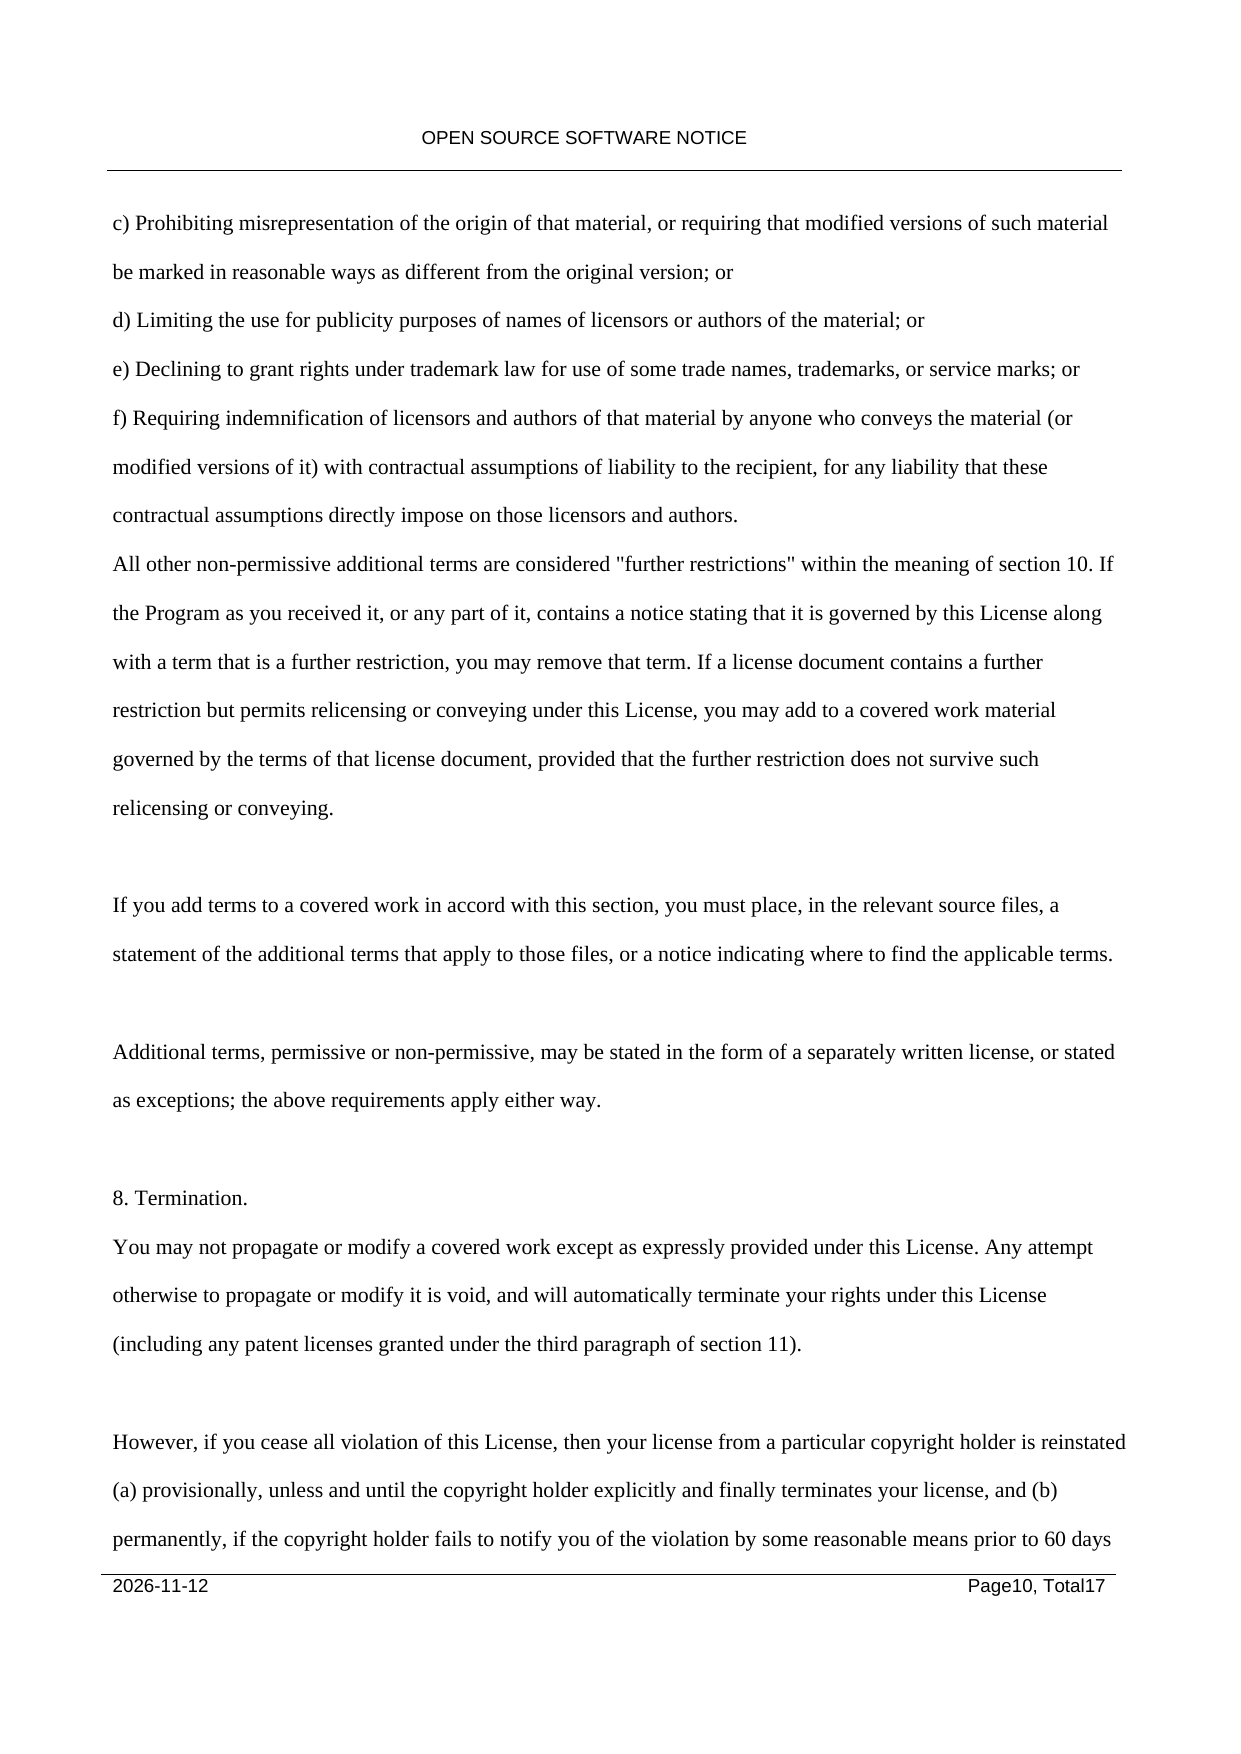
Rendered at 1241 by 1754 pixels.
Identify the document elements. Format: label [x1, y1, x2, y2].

text [112, 206, 1128, 1555]
